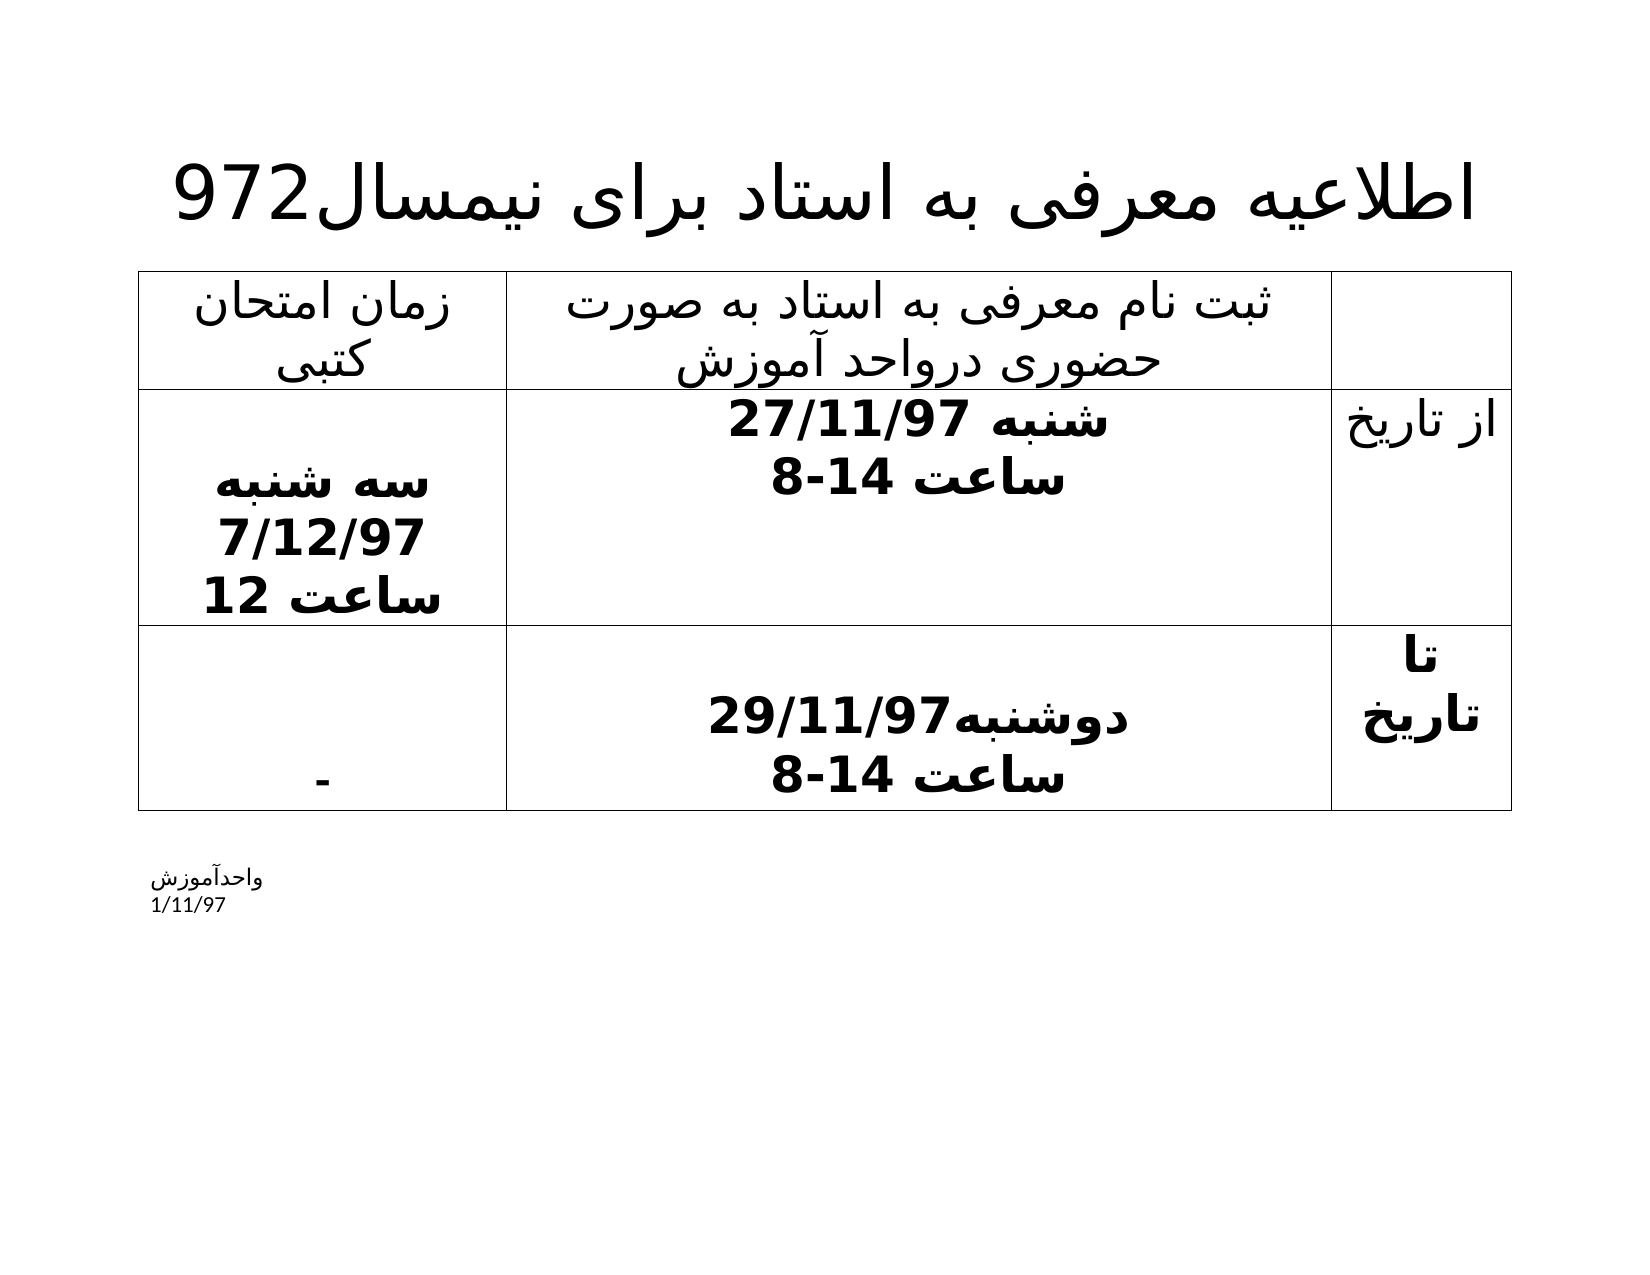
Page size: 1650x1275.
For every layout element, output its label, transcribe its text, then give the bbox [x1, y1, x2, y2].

text اطلاعیه معرفی به استاد برای نیمسال972 [150, 150, 1500, 237]
table_cell از تاریخ [1332, 390, 1511, 625]
table_cell تا تاریخ [1332, 626, 1511, 809]
table_header ثبت نام معرفی به استاد به صورت حضوری درواحد آموزش [507, 272, 1331, 389]
table_cell - [139, 626, 506, 809]
table_header [1332, 272, 1511, 389]
table_cell شنبه 27/11/97 ساعت 14-8 [507, 390, 1331, 625]
text 1/11/97 [150, 890, 1500, 918]
table_header زمان امتحان کتبی [139, 272, 506, 389]
table_cell سه شنبه 7/12/97 ساعت 12 [139, 390, 506, 625]
text واحدآموزش [150, 864, 1500, 890]
table_cell دوشنبه29/11/97 ساعت 14-8 [507, 626, 1331, 809]
